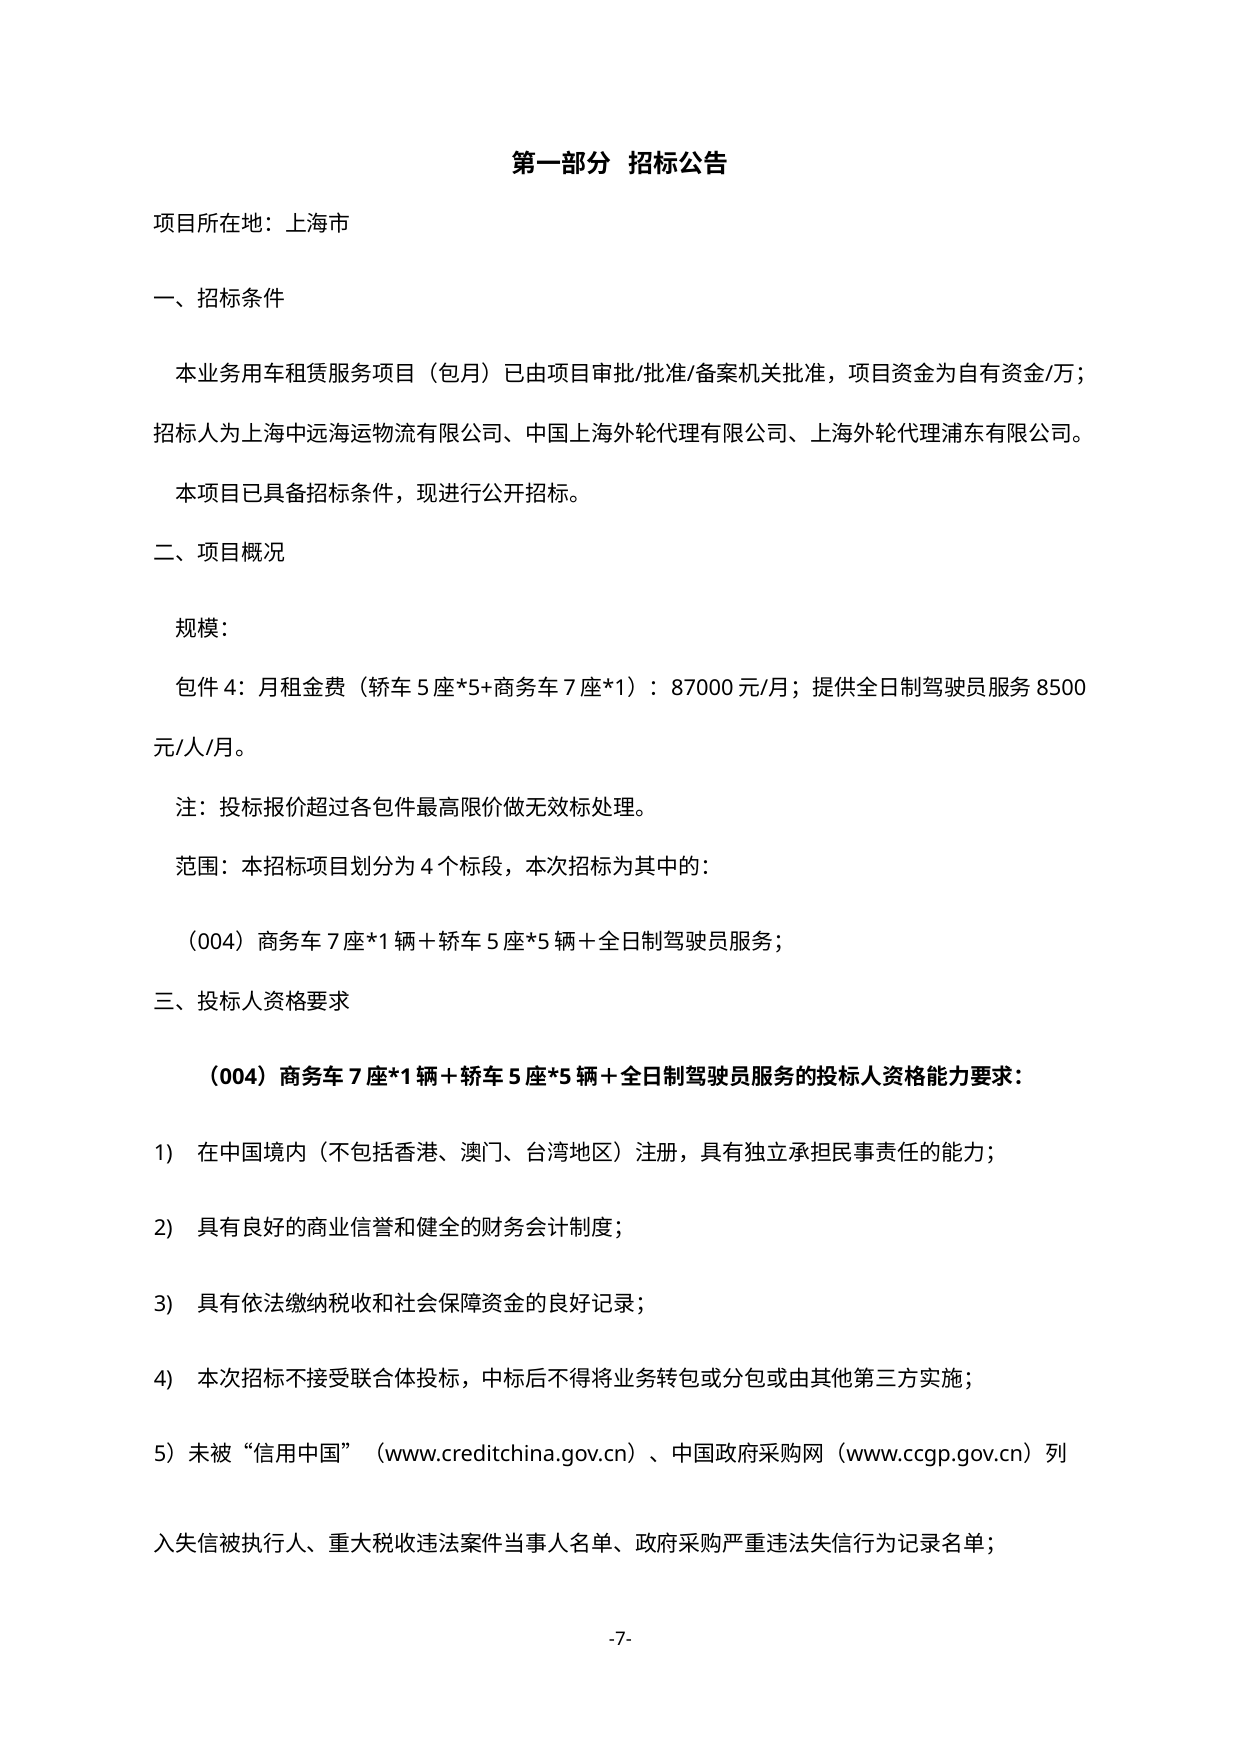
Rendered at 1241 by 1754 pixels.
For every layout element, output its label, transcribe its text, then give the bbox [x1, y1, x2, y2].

text 一、招标条件 [153, 267, 1087, 327]
text 本项目已具备招标条件，现进行公开招标。 [153, 462, 1087, 521]
text 3) 具有依法缴纳税收和社会保障资金的良好记录； [153, 1272, 1087, 1331]
text （004）商务车7座*1辆＋轿车5座*5辆＋全日制驾驶员服务的投标人资格能力要求： [153, 1046, 1087, 1105]
text 2) 具有良好的商业信誉和健全的财务会计制度； [153, 1196, 1087, 1256]
text 第一部分 招标公告 [153, 132, 1087, 192]
text 注：投标报价超过各包件最高限价做无效标处理。 [153, 776, 1087, 835]
text 本业务用车租赁服务项目（包月）已由项目审批/批准/备案机关批准，项目资金为自有资金/万；招标人为上海中远海运物流有限公司、中国上海外轮代理有限公司、上海外轮代理浦东有限公司。 [153, 343, 1087, 462]
text 二、项目概况 [153, 521, 1087, 581]
text 规模： [153, 597, 1087, 656]
text 范围：本招标项目划分为4个标段，本次招标为其中的： [153, 835, 1087, 895]
text 1) 在中国境内（不包括香港、澳门、台湾地区）注册，具有独立承担民事责任的能力； [153, 1121, 1087, 1181]
text 项目所在地：上海市 [153, 192, 1087, 251]
text 包件4：月租金费（轿车5座*5+商务车7座*1）：87000元/月；提供全日制驾驶员服务8500元/人/月。 [153, 656, 1087, 776]
text （004）商务车7座*1辆＋轿车5座*5辆＋全日制驾驶员服务； [153, 911, 1087, 970]
text 5）未被“信用中国”（www.creditchina.gov.cn）、中国政府采购网（www.ccgp.gov.cn）列入失信被执行人、重大税收违法案件当事人名单、政府采购严重违法失信行为记录名单； [153, 1423, 1087, 1572]
text 4) 本次招标不接受联合体投标，中标后不得将业务转包或分包或由其他第三方实施； [153, 1347, 1087, 1407]
text 三、投标人资格要求 [153, 970, 1087, 1030]
